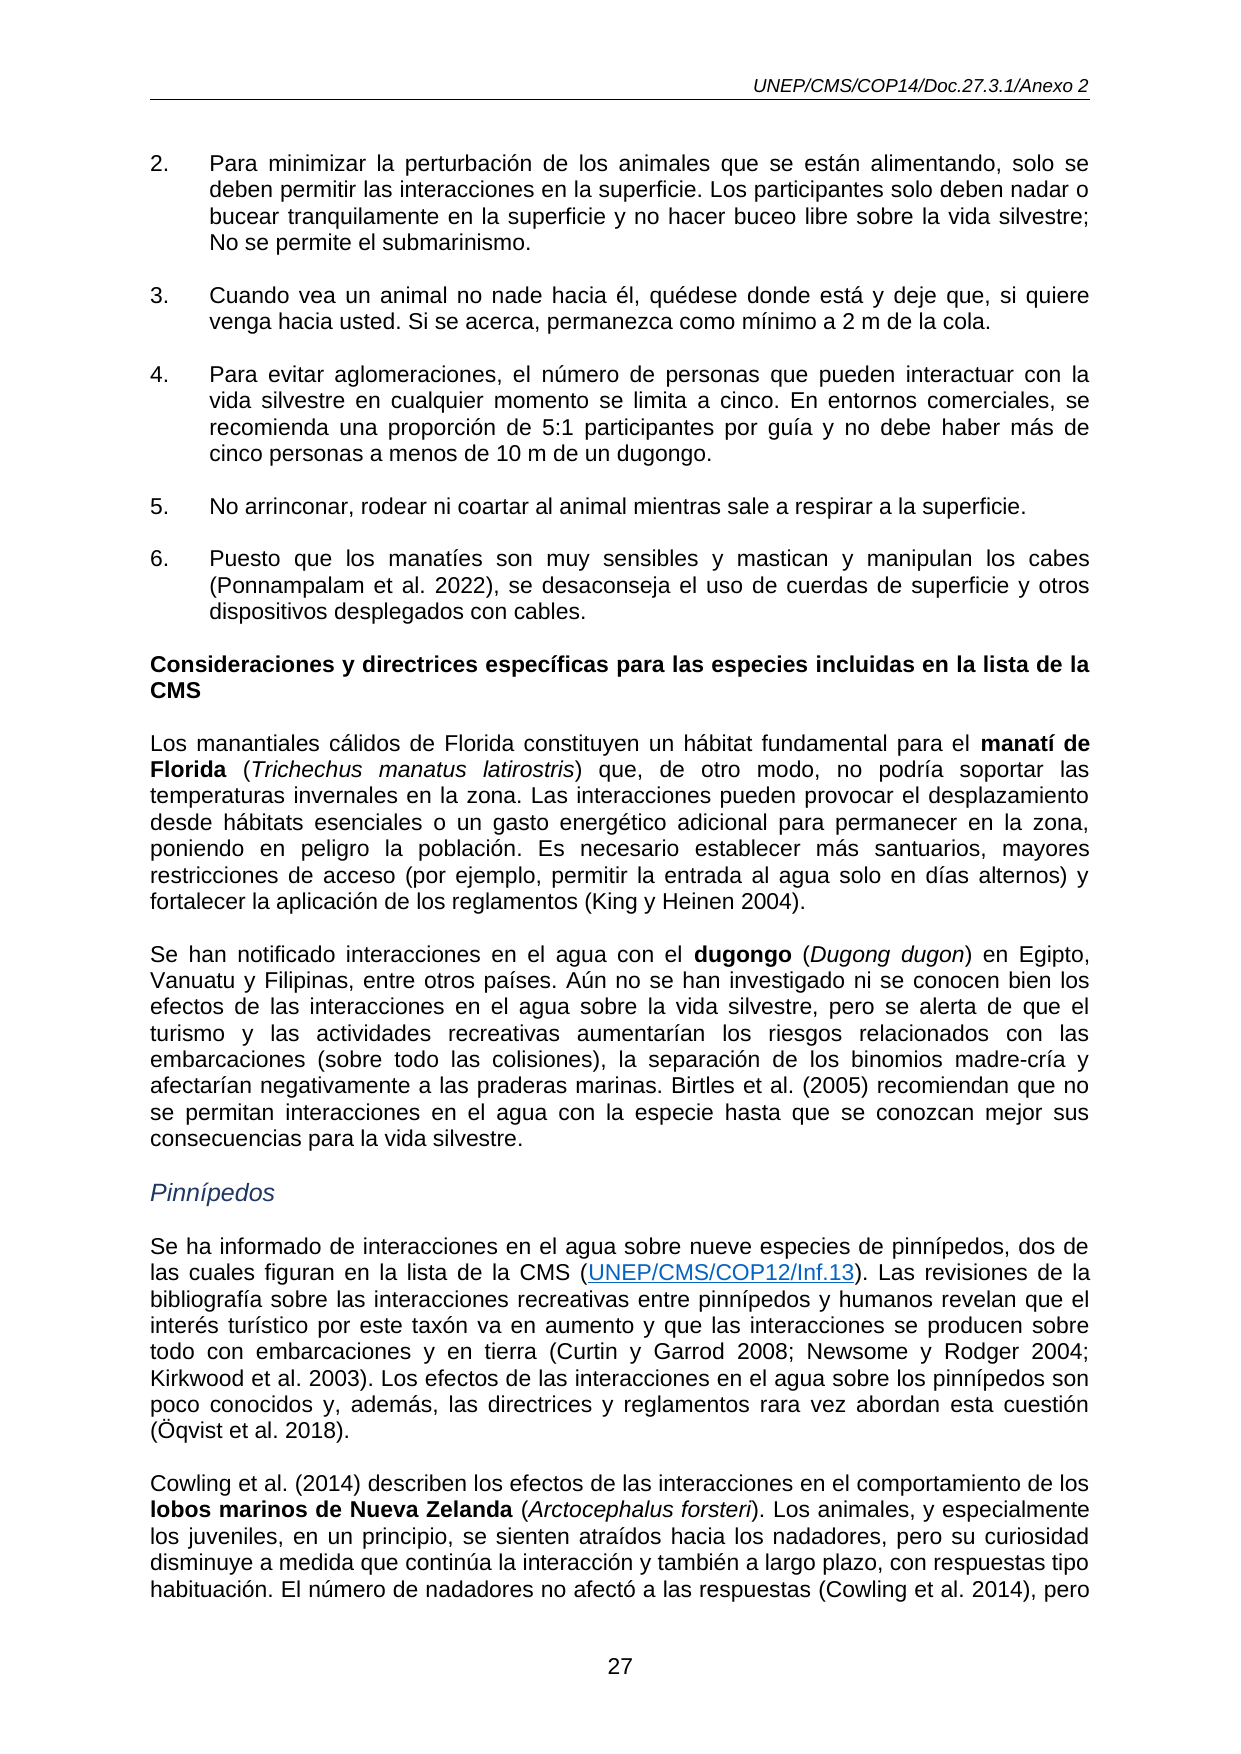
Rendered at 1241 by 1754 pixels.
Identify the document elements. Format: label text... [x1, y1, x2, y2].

text Los manantiales cálidos de Florida constituyen un hábitat fundamental para el manatí de Florida (Trichechus manatus latirostris) que, de otro modo, no podría soportar las temperaturas invernales en la zona. Las interacciones pueden provocar el desplazamiento desde hábitats esenciales o un gasto energético adicional para permanecer en la zona, poniendo en peligro la población. Es necesario establecer más santuarios, mayores restricciones de acceso (por ejemplo, permitir la entrada al agua solo en días alternos) y fortalecer la aplicación de los reglamentos (King y Heinen 2004). [150, 730, 1090, 914]
list Para evitar aglomeraciones, el número de personas que pueden interactuar con la vida silvestre en cualquier momento se limita a cinco. En entornos comerciales, se recomienda una proporción de 5:1 participantes por guía y no debe haber más de cinco personas a menos de 10 m de un dugongo. [150, 361, 1090, 466]
list No arrinconar, rodear ni coartar al animal mientras sale a respirar a la superficie. [150, 493, 1090, 519]
text Consideraciones y directrices específicas para las especies incluidas en la lista de la CMS [150, 651, 1090, 703]
subtitle Pinnípedos [150, 1178, 1090, 1207]
text Se han notificado interacciones en el agua con el dugongo (Dugong dugon) en Egipto, Vanuatu y Filipinas, entre otros países. Aún no se han investigado ni se conocen bien los efectos de las interacciones en el agua sobre la vida silvestre, pero se alerta de que el turismo y las actividades recreativas aumentarían los riesgos relacionados con las embarcaciones (sobre todo las colisiones), la separación de los binomios madre-cría y afectarían negativamente a las praderas marinas. Birtles et al. (2005) recomiendan que no se permitan interacciones en el agua con la especie hasta que se conozcan mejor sus consecuencias para la vida silvestre. [150, 941, 1090, 1151]
list Cuando vea un animal no nade hacia él, quédese donde está y deje que, si quiere venga hacia usted. Si se acerca, permanezca como mínimo a 2 m de la cola. [150, 282, 1090, 334]
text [150, 1470, 1090, 1602]
list Para minimizar la perturbación de los animales que se están alimentando, solo se deben permitir las interacciones en la superficie. Los participantes solo deben nadar o bucear tranquilamente en la superficie y no hacer buceo libre sobre la vida silvestre; No se permite el submarinismo. [150, 150, 1090, 255]
list Puesto que los manatíes son muy sensibles y mastican y manipulan los cabes (Ponnampalam et al. 2022), se desaconseja el uso de cuerdas de superficie y otros dispositivos desplegados con cables. [150, 545, 1090, 624]
text Se ha informado de interacciones en el agua sobre nueve especies de pinnípedos, dos de las cuales figuran en la lista de la CMS (UNEP/CMS/COP12/Inf.13). Las revisiones de la bibliografía sobre las interacciones recreativas entre pinnípedos y humanos revelan que el interés turístico por este taxón va en aumento y que las interacciones se producen sobre todo con embarcaciones y en tierra (Curtin y Garrod 2008; Newsome y Rodger 2004; Kirkwood et al. 2003). Los efectos de las interacciones en el agua sobre los pinnípedos son poco conocidos y, además, las directrices y reglamentos rara vez abordan esta cuestión (Öqvist et al. 2018). [150, 1233, 1090, 1444]
